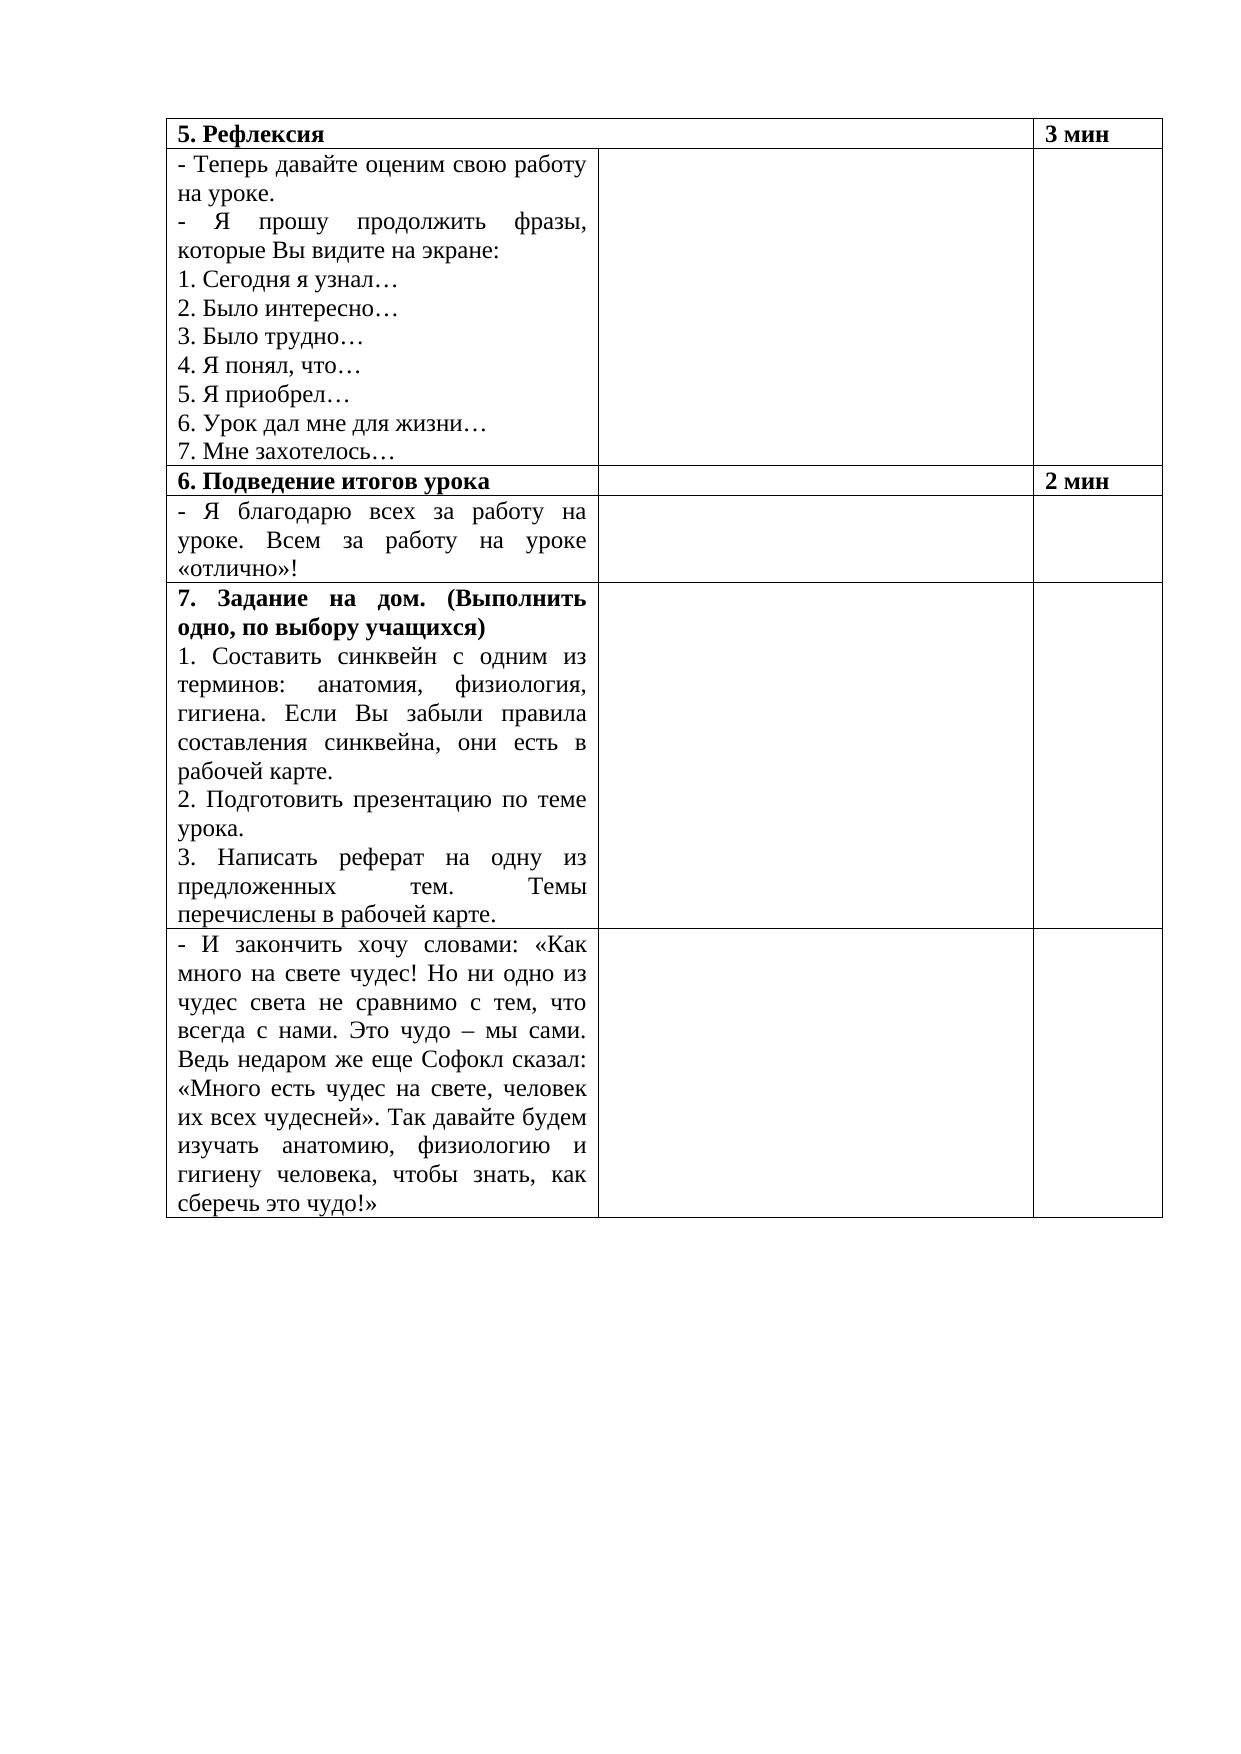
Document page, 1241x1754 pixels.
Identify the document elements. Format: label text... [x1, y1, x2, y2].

table_cell 6. Подведение итогов урока [167, 466, 598, 495]
table_cell [599, 583, 1033, 928]
table_cell - И закончить хочу словами: «Как много на свете чудес! Но ни одно из чудес света не сравнимо с тем, что всегда с нами. Это чудо – мы сами. Ведь недаром же еще Софокл сказал: «Много есть чудес на свете, человек их всех чудесней». Так давайте будем изучать анатомию, физиологию и гигиену человека, чтобы знать, как сберечь это чудо!» [167, 929, 598, 1217]
table_cell [599, 496, 1033, 582]
table_cell 5. Рефлексия [167, 119, 1033, 148]
table_cell [599, 929, 1033, 1217]
table_cell [1034, 149, 1162, 465]
table_cell [1034, 496, 1162, 582]
table_cell [1034, 583, 1162, 928]
table_cell 3 мин [1034, 119, 1162, 148]
table_cell 7. Задание на дом. (Выполнить одно, по выбору учащихся) 1. Составить синквейн с одним из терминов: анатомия, физиология, гигиена. Если Вы забыли правила составления синквейна, они есть в рабочей карте. 2. Подготовить презентацию по теме урока. 3. Написать реферат на одну из предложенных тем. Темы перечислены в рабочей карте. [167, 583, 598, 928]
table_cell - Теперь давайте оценим свою работу на уроке. - Я прошу продолжить фразы, которые Вы видите на экране: 1. Сегодня я узнал… 2. Было интересно… 3. Было трудно… 4. Я понял, что… 5. Я приобрел… 6. Урок дал мне для жизни… 7. Мне захотелось… [167, 149, 598, 465]
table_cell - Я благодарю всех за работу на уроке. Всем за работу на уроке «отлично»! [167, 496, 598, 582]
table_cell [1034, 929, 1162, 1217]
table_cell [599, 466, 1033, 495]
table_cell 2 мин [1034, 466, 1162, 495]
table_cell [599, 149, 1033, 465]
